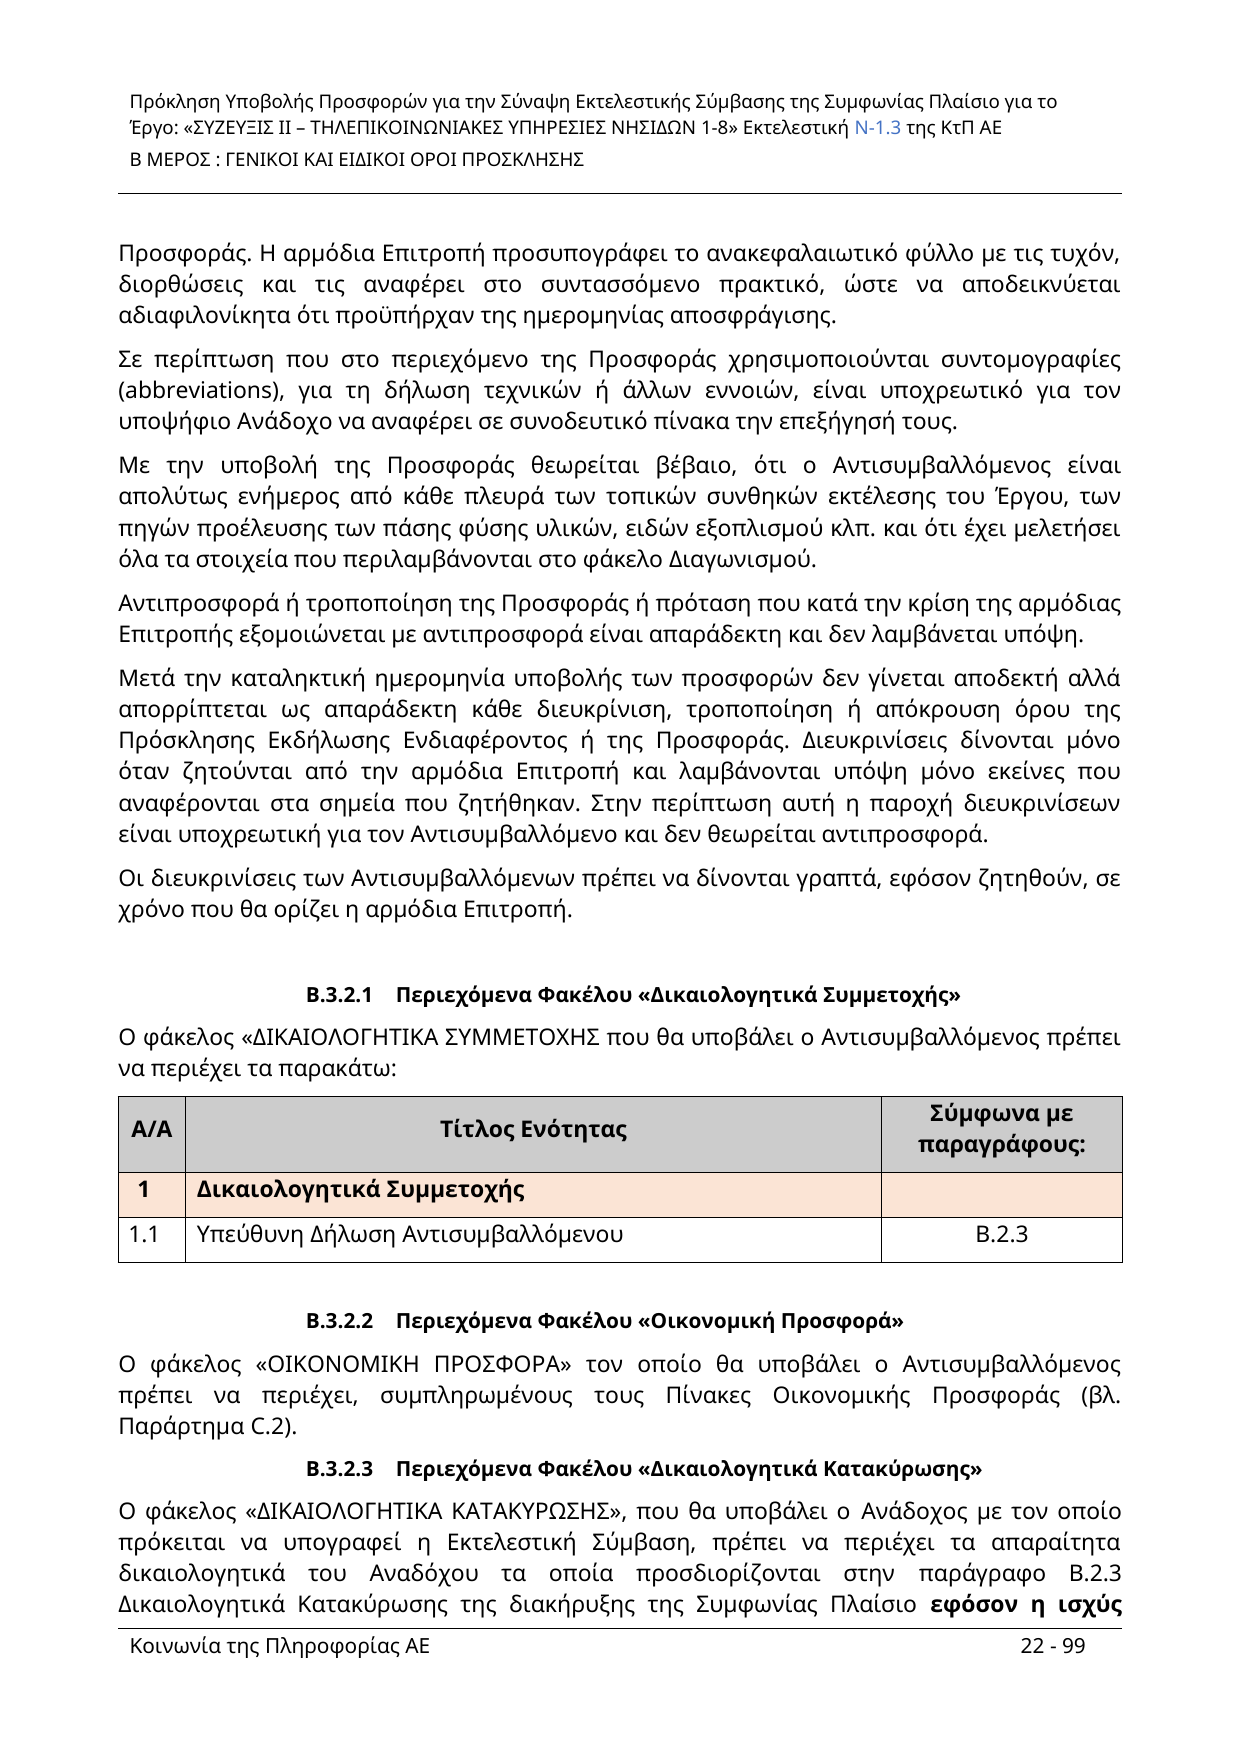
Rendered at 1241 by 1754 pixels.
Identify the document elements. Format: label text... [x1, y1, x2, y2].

table_cell Υπεύθυνη Δήλωση Αντισυμβαλλόμενου [186, 1218, 881, 1262]
text Ο φάκελος «ΟΙΚΟΝΟΜΙΚΗ ΠΡΟΣΦΟΡΑ» τον οποίο θα υποβάλει ο Αντισυμβαλλόμενος πρέπει να περιέχει, συμπληρωμένους τους Πίνακες Οικονομικής Προσφοράς (βλ. Παράρτημα C.2). [118, 1347, 1122, 1441]
table_cell [119, 1173, 185, 1217]
text Μετά την καταληκτική ημερομηνία υποβολής των προσφορών δεν γίνεται αποδεκτή αλλά απορρίπτεται ως απαράδεκτη κάθε διευκρίνιση, τροποποίηση ή απόκρουση όρου της Πρόσκλησης Εκδήλωσης Ενδιαφέροντος ή της Προσφοράς. Διευκρινίσεις δίνονται μόνο όταν ζητούνται από την αρμόδια Επιτροπή και λαμβάνονται υπόψη μόνο εκείνες που αναφέρονται στα σημεία που ζητήθηκαν. Στην περίπτωση αυτή η παροχή διευκρινίσεων είναι υποχρεωτική για τον Αντισυμβαλλόμενο και δεν θεωρείται αντιπροσφορά. [118, 661, 1122, 849]
text Οι διευκρινίσεις των Αντισυμβαλλόμενων πρέπει να δίνονται γραπτά, εφόσον ζητηθούν, σε χρόνο που θα ορίζει η αρμόδια Επιτροπή. [118, 861, 1122, 924]
text Ο φάκελος «ΔΙΚΑΙΟΛΟΓΗΤΙΚΑ ΣΥΜΜΕΤΟΧΗΣ που θα υποβάλει ο Αντισυμβαλλόμενος πρέπει να περιέχει τα παρακάτω: [118, 1021, 1122, 1084]
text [118, 1495, 1122, 1620]
table_cell B.2.3 [882, 1218, 1122, 1262]
text Σε περίπτωση που στο περιεχόμενο της Προσφοράς χρησιμοποιούνται συντομογραφίες (abbreviations), για τη δήλωση τεχνικών ή άλλων εννοιών, είναι υποχρεωτικό για τον υποψήφιο Ανάδοχο να αναφέρει σε συνοδευτικό πίνακα την επεξήγησή τους. [118, 343, 1122, 436]
table_header Σύμφωνα με παραγράφους: [882, 1097, 1122, 1172]
table_cell Δικαιολογητικά Συμμετοχής [186, 1173, 881, 1217]
text Με την υποβολή της Προσφοράς θεωρείται βέβαιο, ότι ο Αντισυμβαλλόμενος είναι απολύτως ενήμερος από κάθε πλευρά των τοπικών συνθηκών εκτέλεσης του Έργου, των πηγών προέλευσης των πάσης φύσης υλικών, ειδών εξοπλισμού κλπ. και ότι έχει μελετήσει όλα τα στοιχεία που περιλαμβάνονται στο φάκελο Διαγωνισμού. [118, 449, 1122, 574]
subtitle Περιεχόμενα Φακέλου «Οικονομική Προσφορά» [306, 1307, 1122, 1335]
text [118, 236, 1122, 330]
table_cell [882, 1173, 1122, 1217]
table_header Τίτλος Ενότητας [186, 1097, 881, 1172]
subtitle Περιεχόμενα Φακέλου «Δικαιολογητικά Κατακύρωσης» [306, 1454, 1122, 1482]
table_header Α/Α [119, 1097, 185, 1172]
subtitle Περιεχόμενα Φακέλου «Δικαιολογητικά Συμμετοχής» [306, 980, 1122, 1009]
table_cell 1.1 [119, 1218, 185, 1262]
text Αντιπροσφορά ή τροποποίηση της Προσφοράς ή πρόταση που κατά την κρίση της αρμόδιας Επιτροπής εξομοιώνεται με αντιπροσφορά είναι απαράδεκτη και δεν λαμβάνεται υπόψη. [118, 586, 1122, 649]
